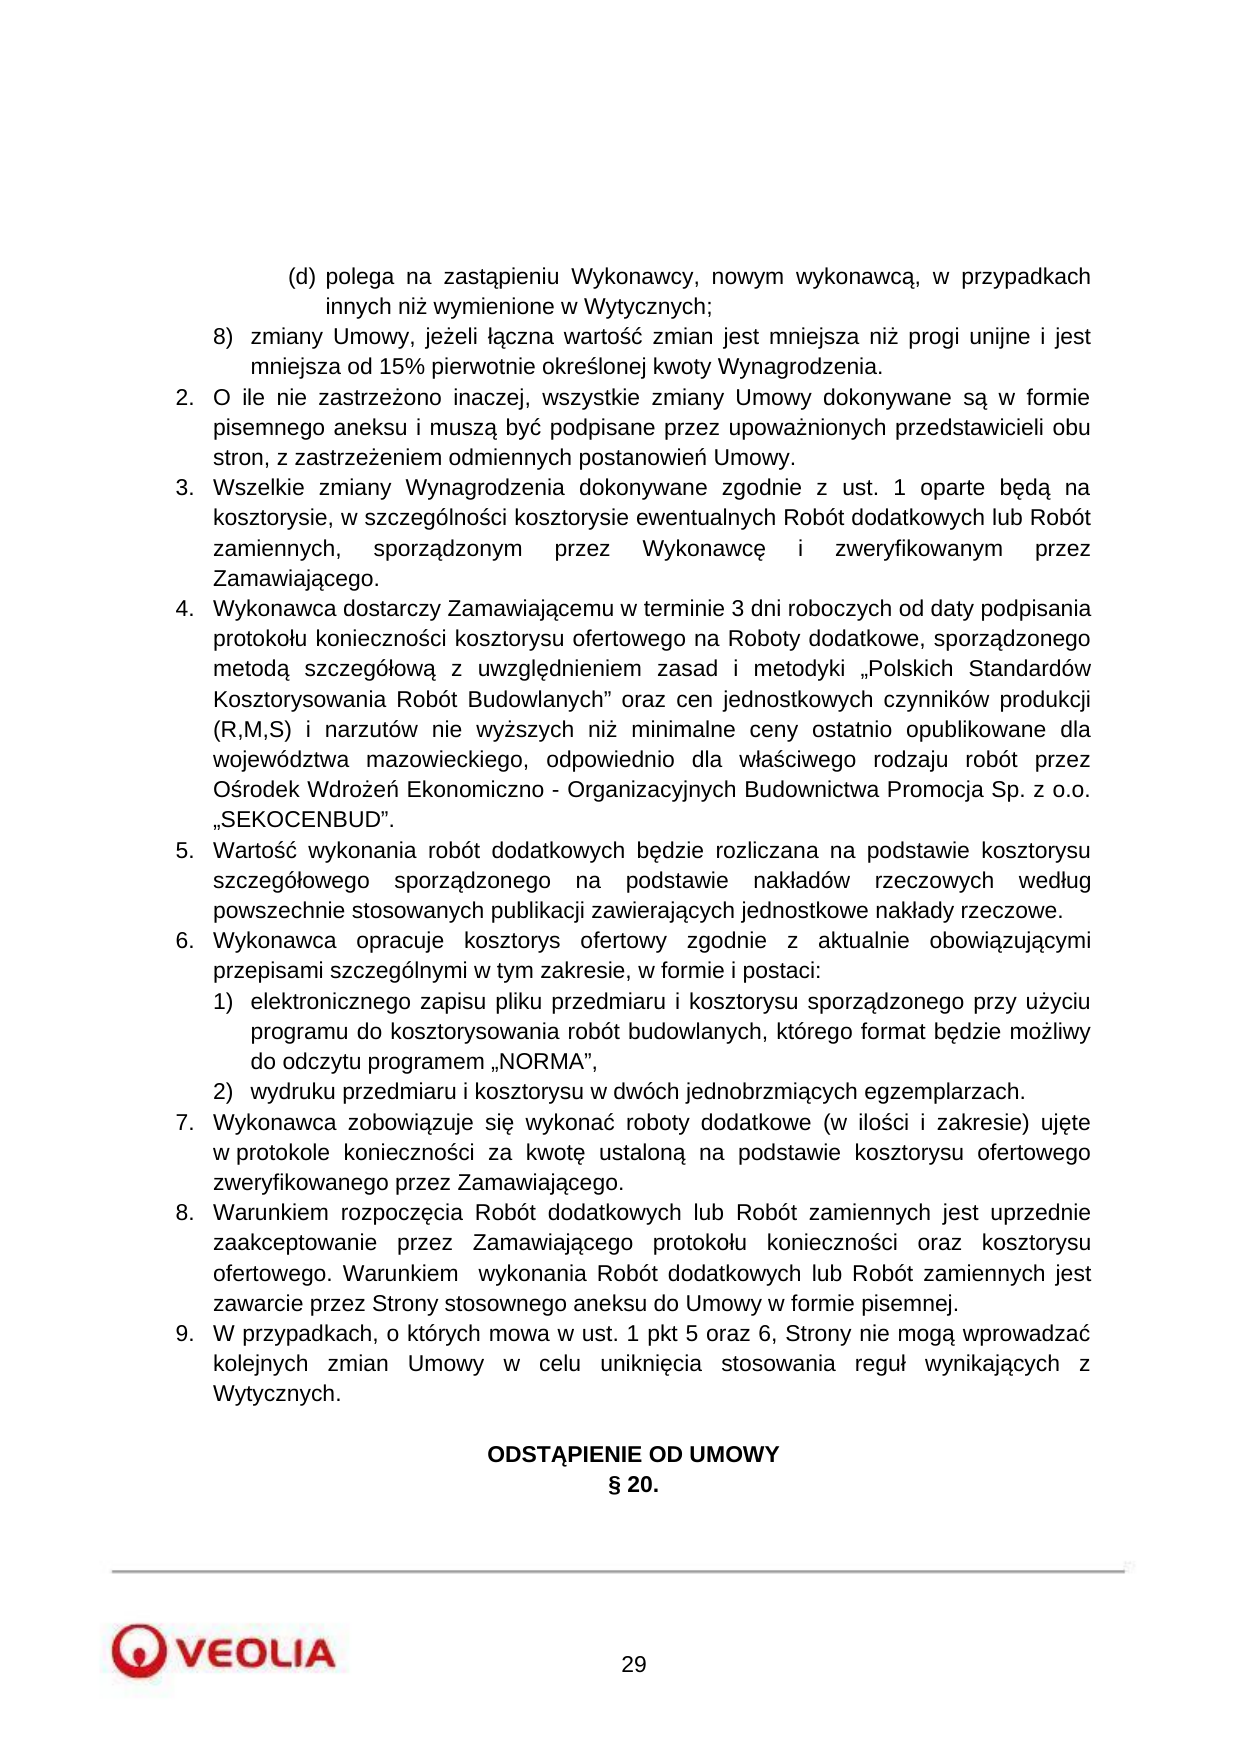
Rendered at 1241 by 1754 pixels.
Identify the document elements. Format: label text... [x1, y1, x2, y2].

text § 20. [175, 1471, 1092, 1497]
list wydruku przedmiaru i kosztorysu w dwóch jednobrzmiących egzemplarzach. [213, 1078, 1092, 1104]
list Wykonawca dostarczy Zamawiającemu w terminie 3 dni roboczych od daty podpisania protokołu konieczności kosztorysu ofertowego na Roboty dodatkowe, sporządzonego metodą szczegółową z uwzględnieniem zasad i metodyki „Polskich Standardów Kosztorysowania Robót Budowlanych” oraz cen jednostkowych czynników produkcji (R,M,S) i narzutów nie wyższych niż minimalne ceny ostatnio opublikowane dla województwa mazowieckiego, odpowiednio dla właściwego rodzaju robót przez Ośrodek Wdrożeń Ekonomiczno - Organizacyjnych Budownictwa Promocja Sp. z o.o. „SEKOCENBUD”. [175, 595, 1092, 833]
list Warunkiem rozpoczęcia Robót dodatkowych lub Robót zamiennych jest uprzednie zaakceptowanie przez Zamawiającego protokołu konieczności oraz kosztorysu ofertowego. Warunkiem wykonania Robót dodatkowych lub Robót zamiennych jest zawarcie przez Strony stosownego aneksu do Umowy w formie pisemnej. [175, 1199, 1092, 1316]
list O ile nie zastrzeżono inaczej, wszystkie zmiany Umowy dokonywane są w formie pisemnego aneksu i muszą być podpisane przez upoważnionych przedstawicieli obu stron, z zastrzeżeniem odmiennych postanowień Umowy. [175, 383, 1092, 470]
list Wykonawca zobowiązuje się wykonać roboty dodatkowe (w ilości i zakresie) ujęte w protokole konieczności za kwotę ustaloną na podstawie kosztorysu ofertowego zweryfikowanego przez Zamawiającego. [175, 1108, 1092, 1195]
list polega na zastąpieniu Wykonawcy, nowym wykonawcą, w przypadkach innych niż wymienione w Wytycznych; [288, 263, 1092, 319]
list Wykonawca opracuje kosztorys ofertowy zgodnie z aktualnie obowiązującymi przepisami szczególnymi w tym zakresie, w formie i postaci: [175, 927, 1092, 984]
list Wartość wykonania robót dodatkowych będzie rozliczana na podstawie kosztorysu szczegółowego sporządzonego na podstawie nakładów rzeczowych według powszechnie stosowanych publikacji zawierających jednostkowe nakłady rzeczowe. [175, 837, 1092, 923]
list zmiany Umowy, jeżeli łączna wartość zmian jest mniejsza niż progi unijne i jest mniejsza od 15% pierwotnie określonej kwoty Wynagrodzenia. [213, 323, 1092, 379]
list elektronicznego zapisu pliku przedmiaru i kosztorysu sporządzonego przy użyciu programu do kosztorysowania robót budowlanych, którego format będzie możliwy do odczytu programem „NORMA”, [213, 988, 1092, 1074]
list W przypadkach, o których mowa w ust. 1 pkt 5 oraz 6, Strony nie mogą wprowadzać kolejnych zmian Umowy w celu uniknięcia stosowania reguł wynikających z Wytycznych. [175, 1320, 1092, 1407]
text ODSTĄPIENIE OD UMOWY [175, 1441, 1092, 1467]
list Wszelkie zmiany Wynagrodzenia dokonywane zgodnie z ust. 1 oparte będą na kosztorysie, w szczególności kosztorysie ewentualnych Robót dodatkowych lub Robót zamiennych, sporządzonym przez Wykonawcę i zweryfikowanym przez Zamawiającego. [175, 474, 1092, 591]
picture [0, 1499, 1238, 1754]
